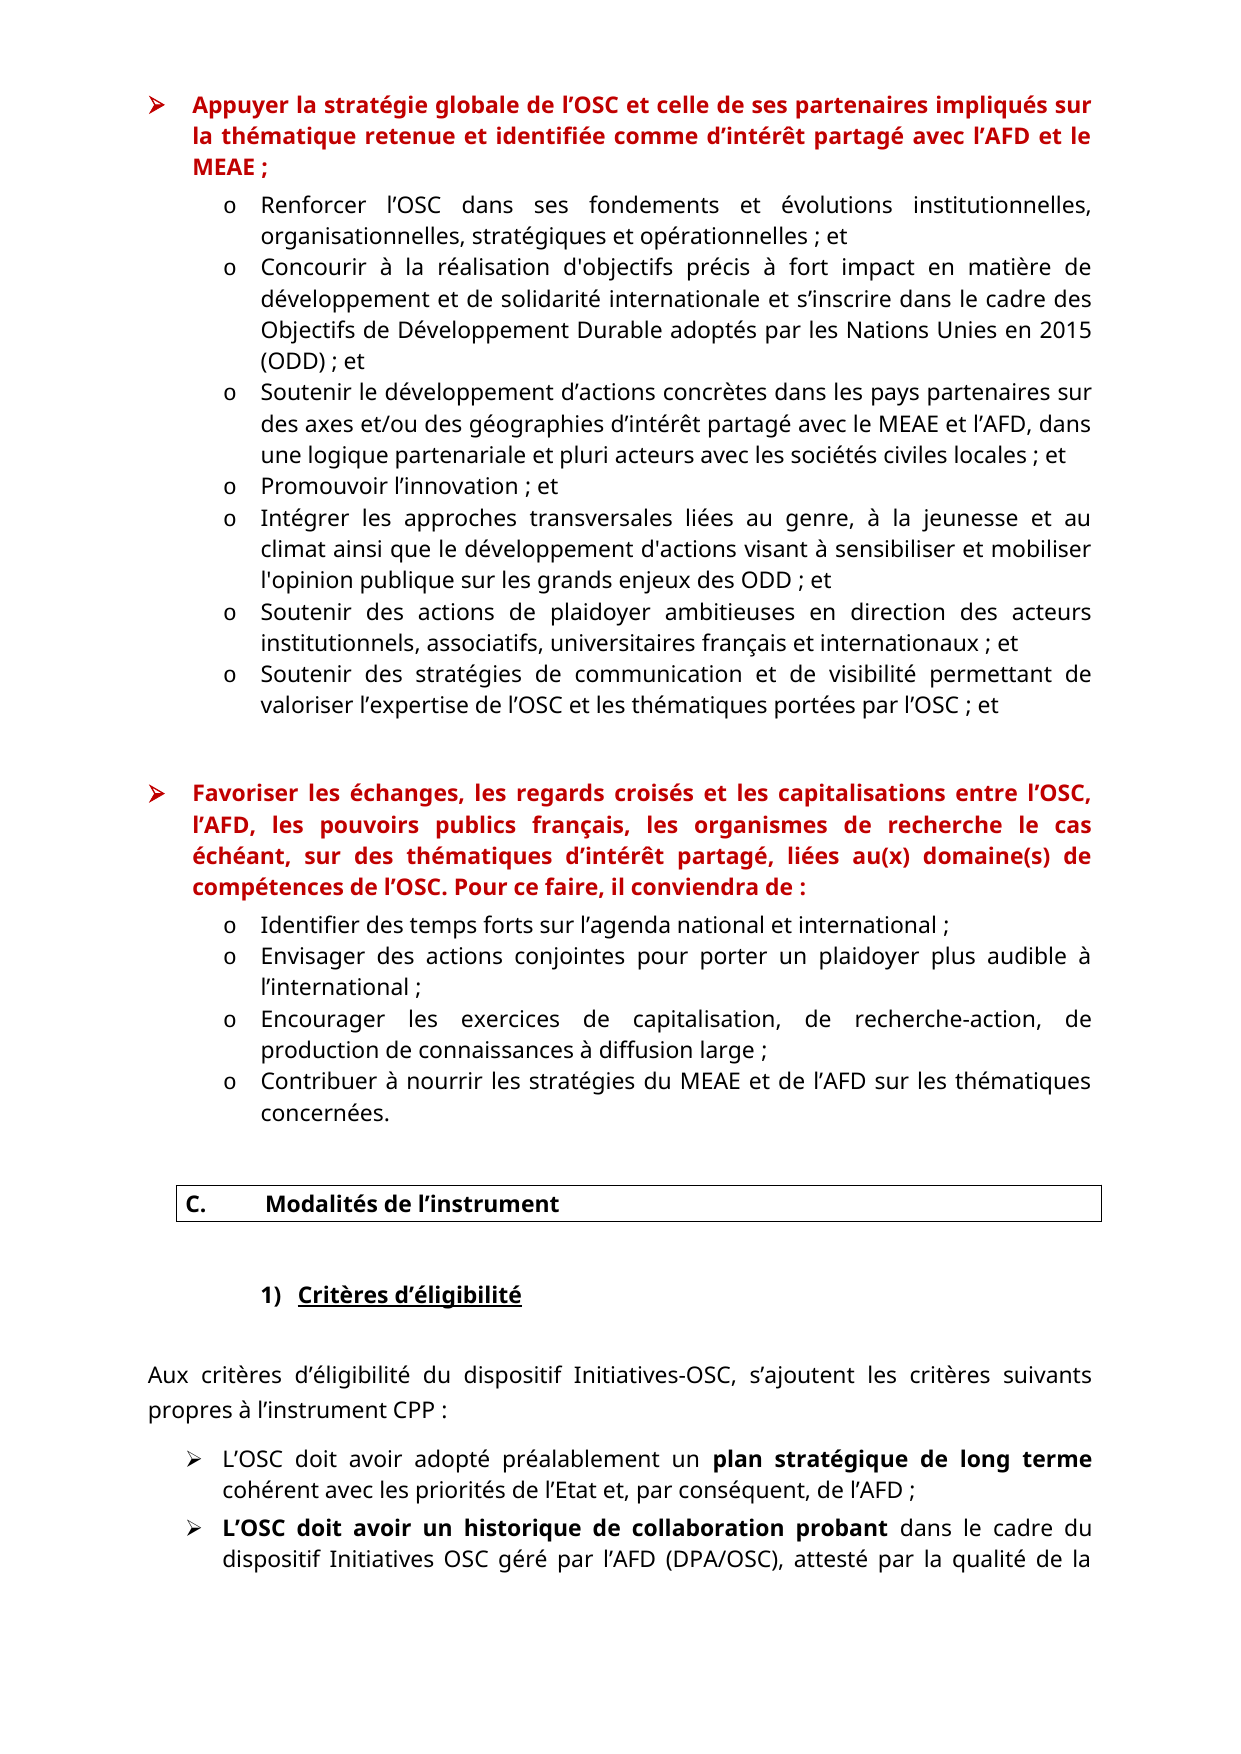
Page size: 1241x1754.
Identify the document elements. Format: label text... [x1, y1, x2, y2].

list Soutenir des actions de plaidoyer ambitieuses en direction des acteurs institutionnels, associatifs, universitaires français et internationaux ; et [223, 595, 1093, 658]
list Appuyer la stratégie globale de l’OSC et celle de ses partenaires impliqués sur la thématique retenue et identifiée comme d’intérêt partagé avec l’AFD et le MEAE ; [148, 89, 1093, 182]
list Intégrer les approches transversales liées au genre, à la jeunesse et au climat ainsi que le développement d'actions visant à sensibiliser et mobiliser l'opinion publique sur les grands enjeux des ODD ; et [223, 502, 1093, 595]
list Critères d’éligibilité [260, 1279, 1093, 1310]
list Soutenir le développement d’actions concrètes dans les pays partenaires sur des axes et/ou des géographies d’intérêt partagé avec le MEAE et l’AFD, dans une logique partenariale et pluri acteurs avec les sociétés civiles locales ; et [223, 376, 1093, 470]
list Encourager les exercices de capitalisation, de recherche-action, de production de connaissances à diffusion large ; [223, 1003, 1093, 1065]
list Favoriser les échanges, les regards croisés et les capitalisations entre l’OSC, l’AFD, les pouvoirs publics français, les organismes de recherche le cas échéant, sur des thématiques d’intérêt partagé, liées au(x) domaine(s) de compétences de l’OSC. Pour ce faire, il conviendra de : [148, 777, 1093, 902]
list Modalités de l’instrument [177, 1186, 1101, 1221]
list Envisager des actions conjointes pour porter un plaidoyer plus audible à l’international ; [223, 940, 1093, 1003]
list L’OSC doit avoir adopté préalablement un plan stratégique de long terme cohérent avec les priorités de l’Etat et, par conséquent, de l’AFD ; [185, 1443, 1093, 1505]
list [185, 1512, 1093, 1574]
text Aux critères d’éligibilité du dispositif Initiatives-OSC, s’ajoutent les critères suivants propres à l’instrument CPP : [148, 1358, 1093, 1426]
list Contribuer à nourrir les stratégies du MEAE et de l’AFD sur les thématiques concernées. [223, 1065, 1093, 1128]
list Identifier des temps forts sur l’agenda national et international ; [223, 909, 1093, 940]
list Promouvoir l’innovation ; et [223, 470, 1093, 502]
list Soutenir des stratégies de communication et de visibilité permettant de valoriser l’expertise de l’OSC et les thématiques portées par l’OSC ; et [223, 658, 1093, 721]
list Concourir à la réalisation d'objectifs précis à fort impact en matière de développement et de solidarité internationale et s’inscrire dans le cadre des Objectifs de Développement Durable adoptés par les Nations Unies en 2015 (ODD) ; et [223, 251, 1093, 376]
list Renforcer l’OSC dans ses fondements et évolutions institutionnelles, organisationnelles, stratégiques et opérationnelles ; et [223, 189, 1093, 251]
